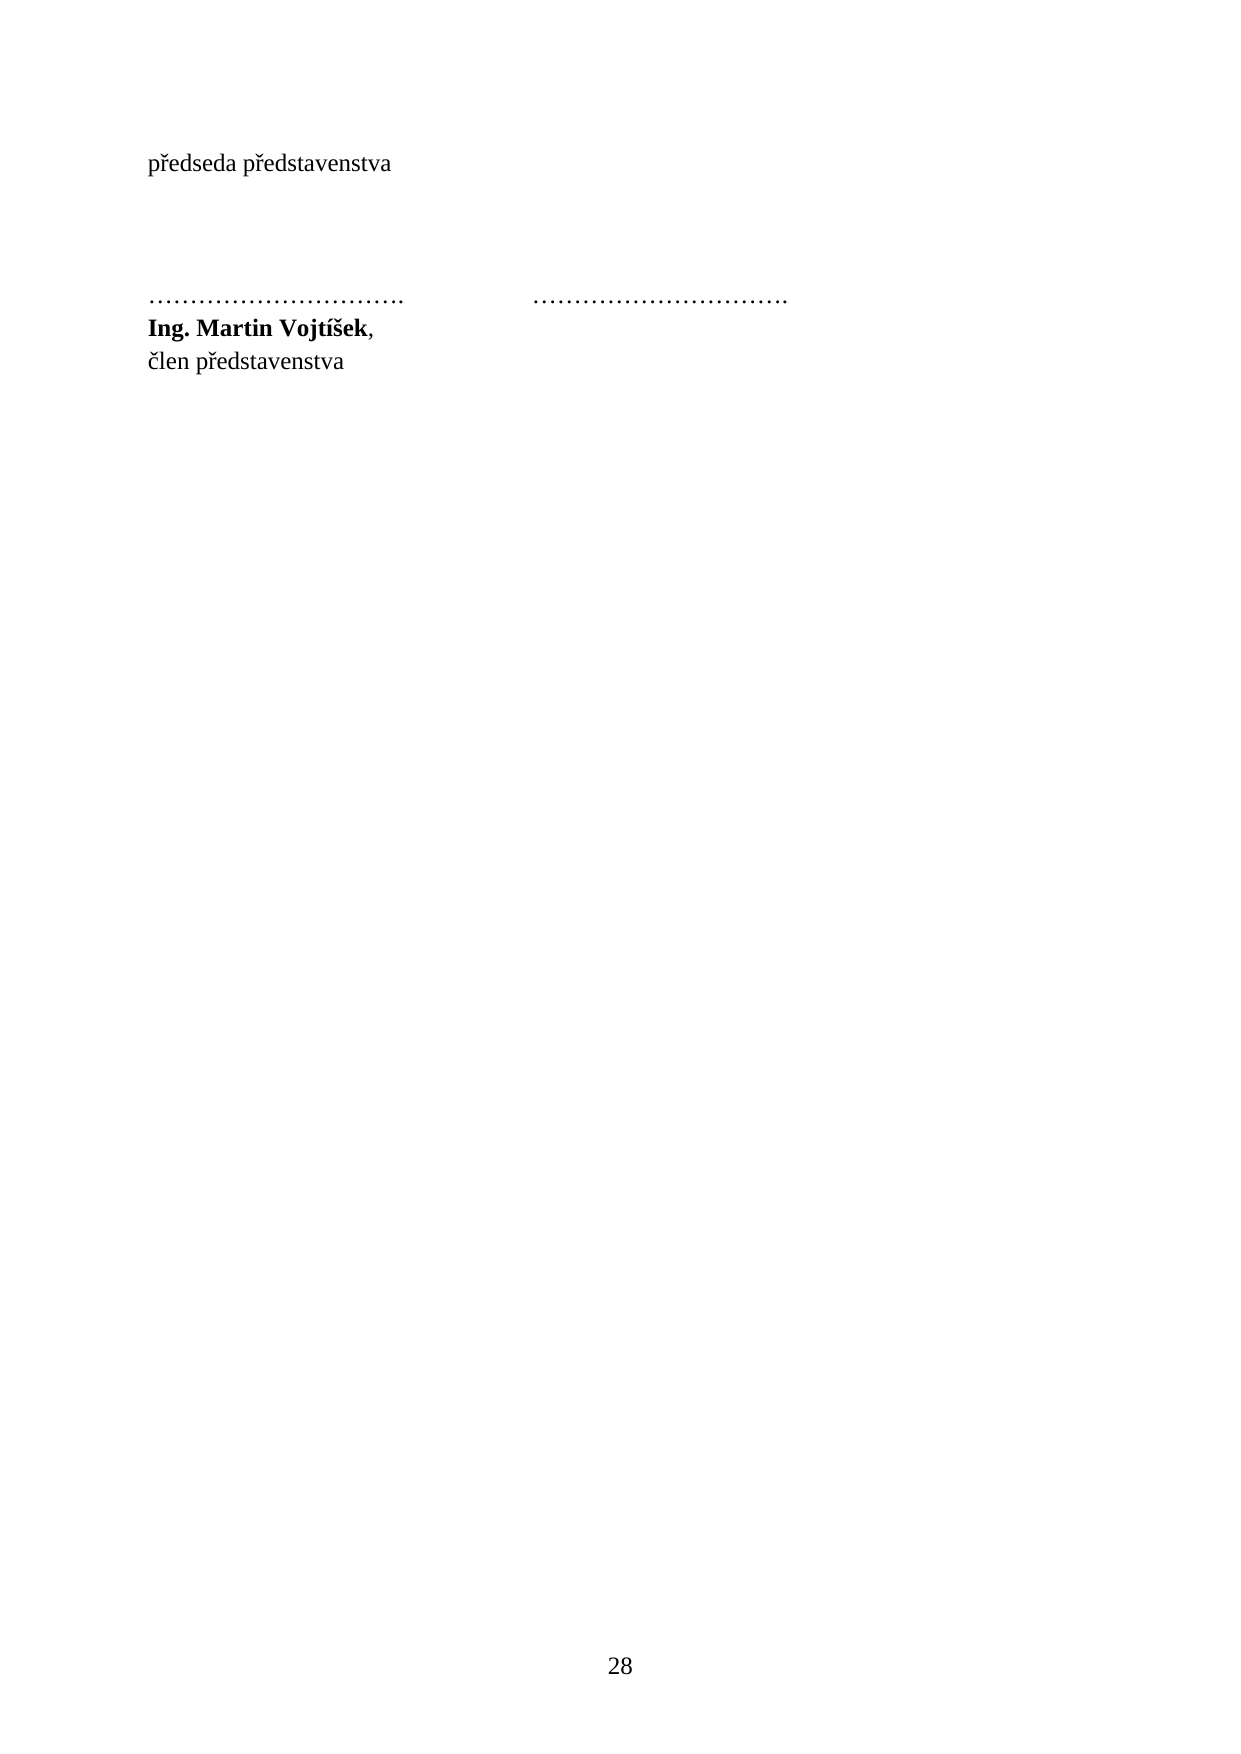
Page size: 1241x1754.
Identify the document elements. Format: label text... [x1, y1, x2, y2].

text Ing. Martin Vojtíšek, [148, 313, 1093, 341]
text člen představenstva [148, 346, 1093, 374]
text …………………………. …………………………. [148, 280, 1093, 308]
text předseda představenstva [148, 148, 1093, 176]
